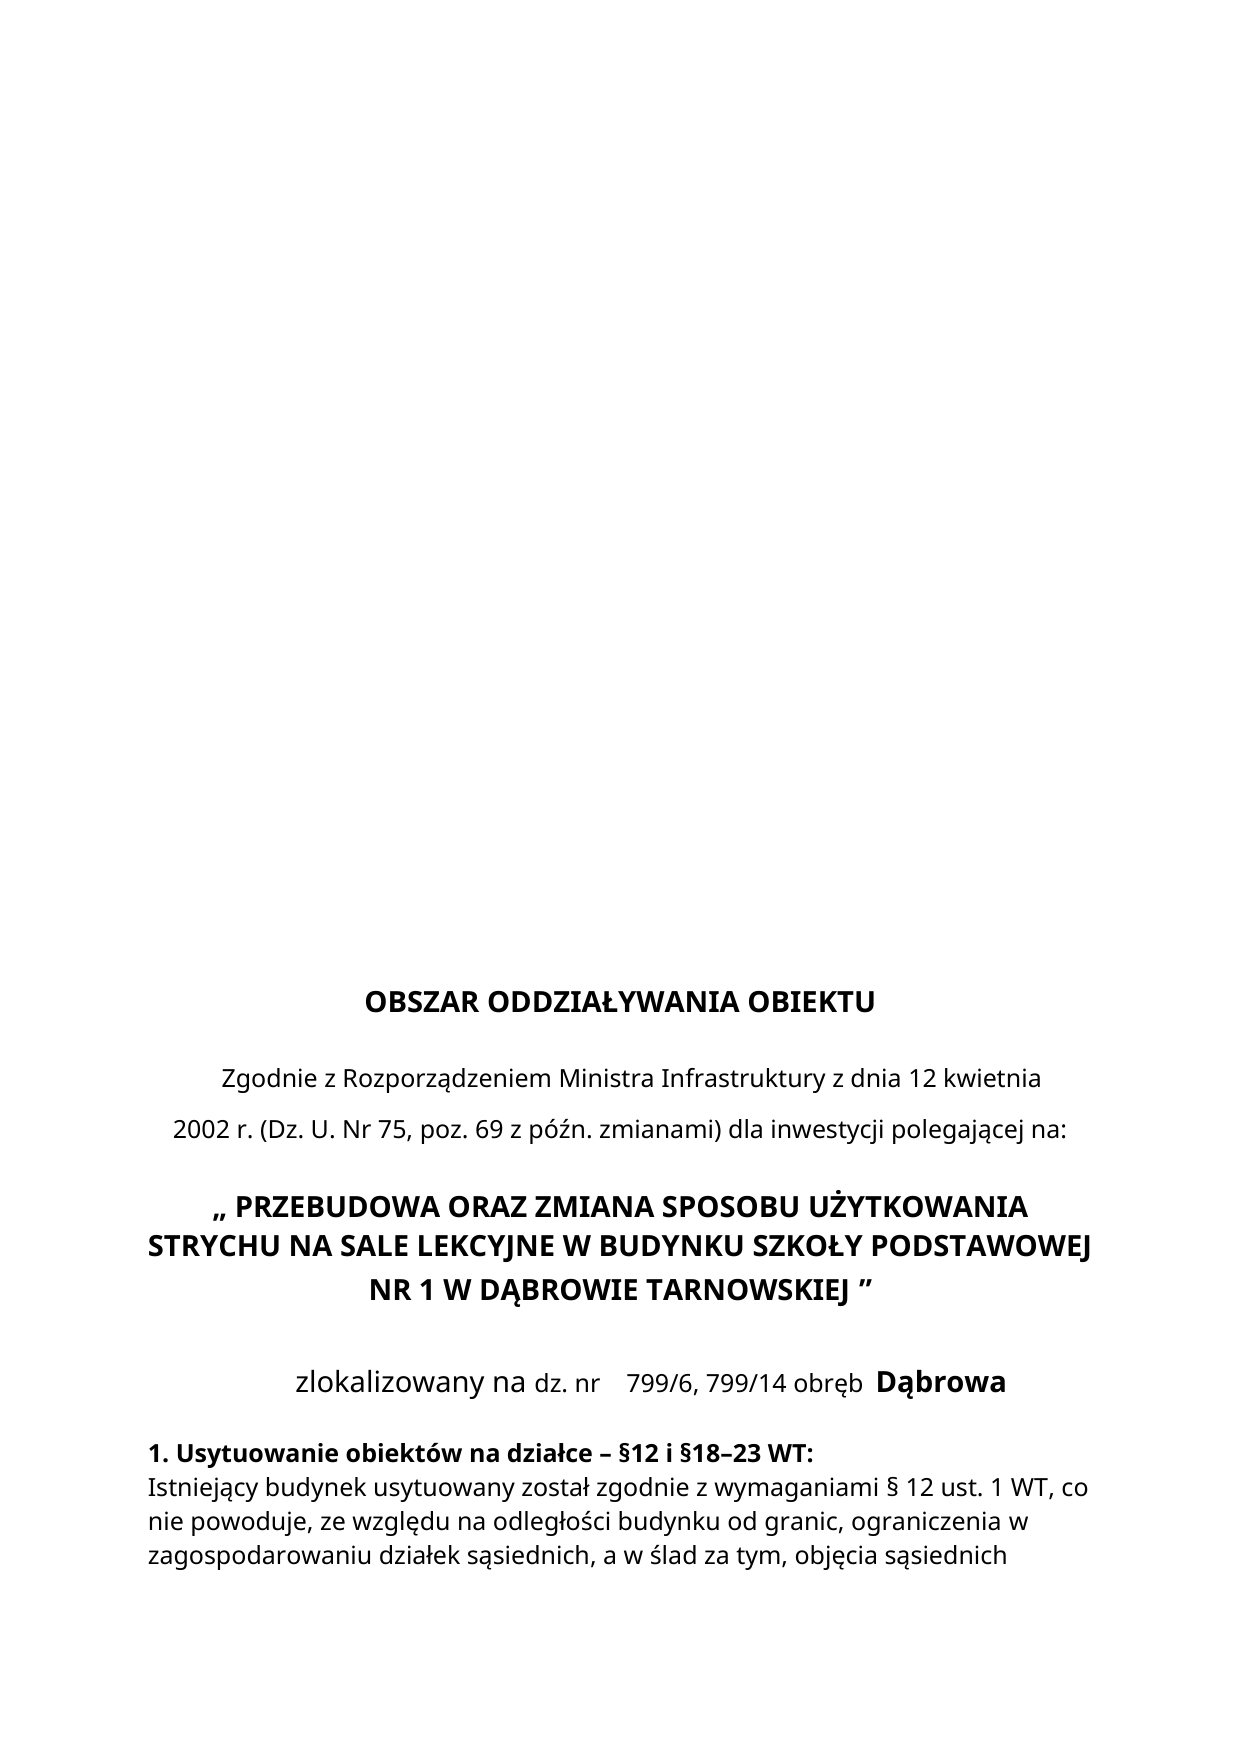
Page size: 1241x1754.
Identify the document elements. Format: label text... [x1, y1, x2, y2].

text 2002 r. (Dz. U. Nr 75, poz. 69 z późn. zmianami) dla inwestycji polegającej na: [148, 1112, 1093, 1146]
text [148, 1469, 1093, 1572]
text zlokalizowany na dz. nr 799/6, 799/14 obręb Dąbrowa [221, 1362, 1093, 1401]
text OBSZAR ODDZIAŁYWANIA OBIEKTU [148, 982, 1093, 1021]
text Zgodnie z Rozporządzeniem Ministra Infrastruktury z dnia 12 kwietnia [148, 1061, 1093, 1095]
text 1. Usytuowanie obiektów na działce – §12 i §18–23 WT: [148, 1435, 1093, 1469]
text „ PRZEBUDOWA ORAZ ZMIANA SPOSOBU UŻYTKOWANIA STRYCHU NA SALE LEKCYJNE W BUDYNKU SZKOŁY PODSTAWOWEJ NR 1 W DĄBROWIE TARNOWSKIEJ ” [148, 1186, 1093, 1311]
